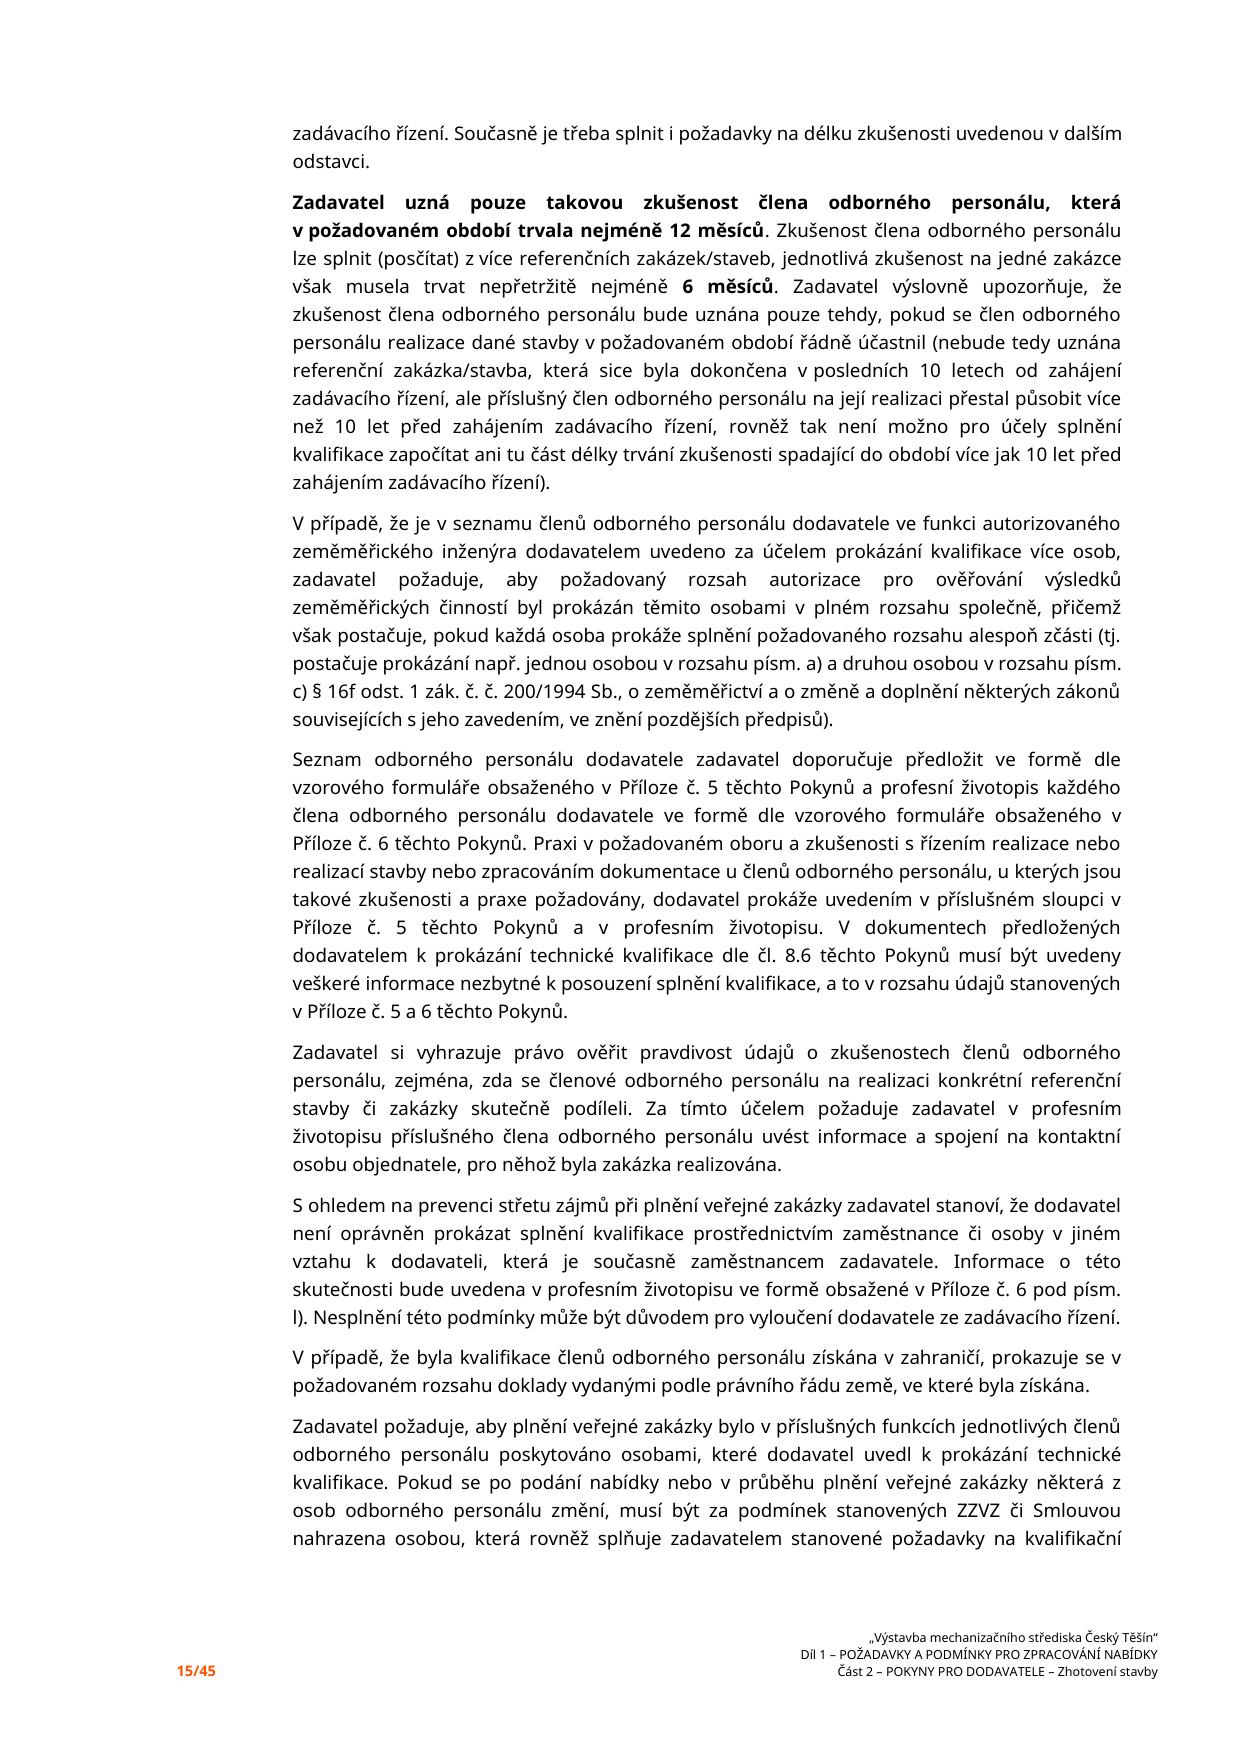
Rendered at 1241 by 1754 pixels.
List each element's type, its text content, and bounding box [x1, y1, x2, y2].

text S ohledem na prevenci střetu zájmů při plnění veřejné zakázky zadavatel stanoví, že dodavatel není oprávněn prokázat splnění kvalifikace prostřednictvím zaměstnance či osoby v jiném vztahu k dodavateli, která je současně zaměstnancem zadavatele. Informace o této skutečnosti bude uvedena v profesním životopisu ve formě obsažené v Příloze č. 6 pod písm. l). Nesplnění této podmínky může být důvodem pro vyloučení dodavatele ze zadávacího řízení. [292, 1192, 1122, 1329]
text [292, 121, 1122, 174]
text Zadavatel uzná pouze takovou zkušenost člena odborného personálu, která v požadovaném období trvala nejméně 12 měsíců. Zkušenost člena odborného personálu lze splnit (posčítat) z více referenčních zakázek/staveb, jednotlivá zkušenost na jedné zakázce však musela trvat nepřetržitě nejméně 6 měsíců. Zadavatel výslovně upozorňuje, že zkušenost člena odborného personálu bude uznána pouze tehdy, pokud se člen odborného personálu realizace dané stavby v požadovaném období řádně účastnil (nebude tedy uznána referenční zakázka/stavba, která sice byla dokončena v posledních 10 letech od zahájení zadávacího řízení, ale příslušný člen odborného personálu na její realizaci přestal působit více než 10 let před zahájením zadávacího řízení, rovněž tak není možno pro účely splnění kvalifikace započítat ani tu část délky trvání zkušenosti spadající do období více jak 10 let před zahájením zadávacího řízení). [292, 189, 1122, 495]
text V případě, že byla kvalifikace členů odborného personálu získána v zahraničí, prokazuje se v požadovaném rozsahu doklady vydanými podle právního řádu země, ve které byla získána. [292, 1344, 1122, 1398]
text Zadavatel si vyhrazuje právo ověřit pravdivost údajů o zkušenostech členů odborného personálu, zejména, zda se členové odborného personálu na realizaci konkrétní referenční stavby či zakázky skutečně podíleli. Za tímto účelem požaduje zadavatel v profesním životopisu příslušného člena odborného personálu uvést informace a spojení na kontaktní osobu objednatele, pro něhož byla zakázka realizována. [292, 1039, 1122, 1177]
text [292, 1413, 1122, 1551]
text Seznam odborného personálu dodavatele zadavatel doporučuje předložit ve formě dle vzorového formuláře obsaženého v Příloze č. 5 těchto Pokynů a profesní životopis každého člena odborného personálu dodavatele ve formě dle vzorového formuláře obsaženého v Příloze č. 6 těchto Pokynů. Praxi v požadovaném oboru a zkušenosti s řízením realizace nebo realizací stavby nebo zpracováním dokumentace u členů odborného personálu, u kterých jsou takové zkušenosti a praxe požadovány, dodavatel prokáže uvedením v příslušném sloupci v Příloze č. 5 těchto Pokynů a v profesním životopisu. V dokumentech předložených dodavatelem k prokázání technické kvalifikace dle čl. 8.6 těchto Pokynů musí být uvedeny veškeré informace nezbytné k posouzení splnění kvalifikace, a to v rozsahu údajů stanovených v Příloze č. 5 a 6 těchto Pokynů. [292, 747, 1122, 1024]
text V případě, že je v seznamu členů odborného personálu dodavatele ve funkci autorizovaného zeměměřického inženýra dodavatelem uvedeno za účelem prokázání kvalifikace více osob, zadavatel požaduje, aby požadovaný rozsah autorizace pro ověřování výsledků zeměměřických činností byl prokázán těmito osobami v plném rozsahu společně, přičemž však postačuje, pokud každá osoba prokáže splnění požadovaného rozsahu alespoň zčásti (tj. postačuje prokázání např. jednou osobou v rozsahu písm. a) a druhou osobou v rozsahu písm. c) § 16f odst. 1 zák. č. č. 200/1994 Sb., o zeměměřictví a o změně a doplnění některých zákonů souvisejících s jeho zavedením, ve znění pozdějších předpisů). [292, 510, 1122, 732]
